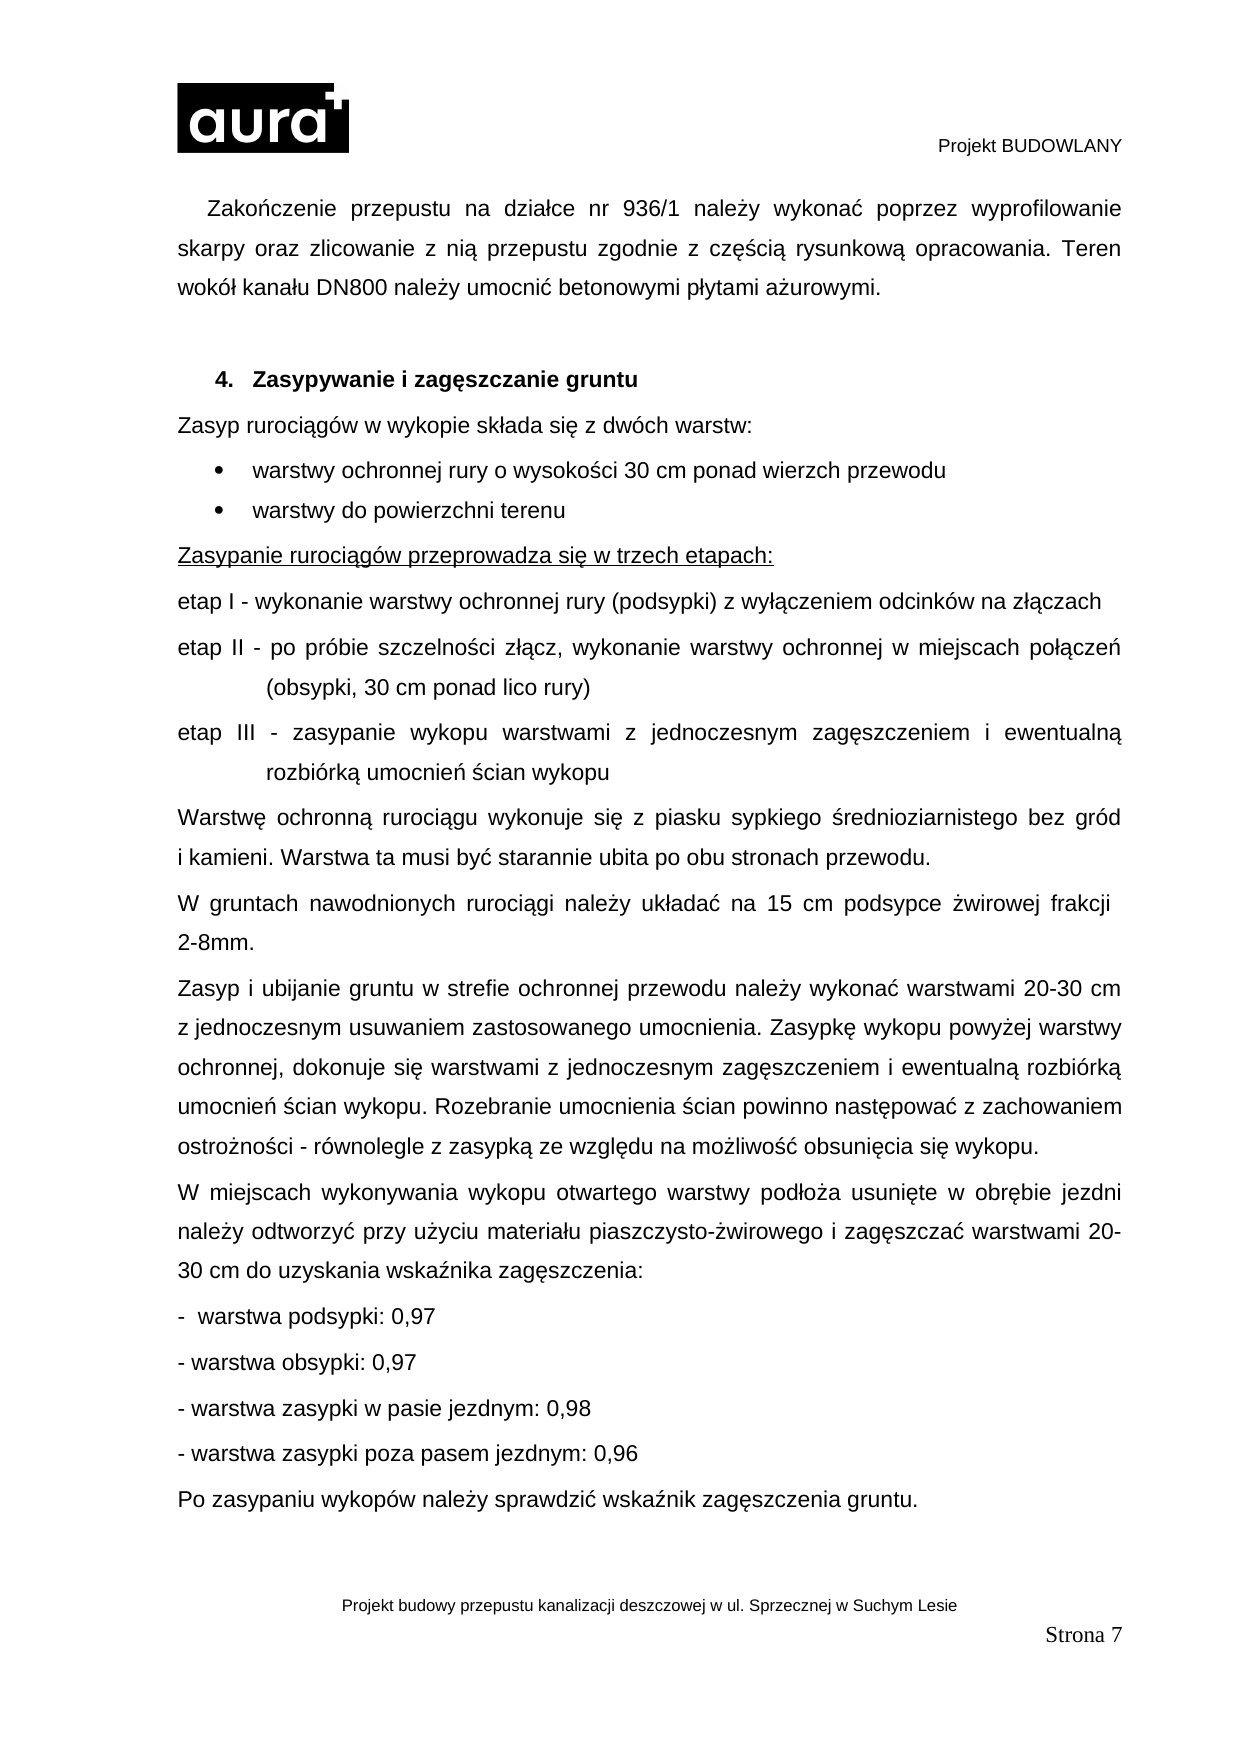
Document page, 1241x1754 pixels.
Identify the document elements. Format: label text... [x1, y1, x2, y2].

picture [177, 83, 349, 153]
text W gruntach nawodnionych rurociągi należy układać na 15 cm podsypce żwirowej frakcji 2-8mm. [177, 889, 1122, 955]
text Zasyp rurociągów w wykopie składa się z dwóch warstw: [177, 412, 1122, 438]
text Po zasypaniu wykopów należy sprawdzić wskaźnik zagęszczenia gruntu. [177, 1486, 1122, 1512]
text - warstwa obsypki: 0,97 [177, 1349, 1122, 1375]
text etap II - po próbie szczelności złącz, wykonanie warstwy ochronnej w miejscach połączeń (obsypki, 30 cm ponad lico rury) [177, 634, 1122, 700]
text Zasypanie rurociągów przeprowadza się w trzech etapach: [177, 542, 1122, 569]
text - warstwa podsypki: 0,97 [177, 1303, 1122, 1329]
text - warstwa zasypki poza pasem jezdnym: 0,96 [177, 1440, 1122, 1467]
subtitle Zasypywanie i zagęszczanie gruntu [215, 366, 1122, 392]
list warstwy do powierzchni terenu [215, 497, 1122, 523]
text - warstwa zasypki w pasie jezdnym: 0,98 [177, 1394, 1122, 1421]
text W miejscach wykonywania wykopu otwartego warstwy podłoża usunięte w obrębie jezdni należy odtworzyć przy użyciu materiału piaszczysto-żwirowego i zagęszczać warstwami 20-30 cm do uzyskania wskaźnika zagęszczenia: [177, 1178, 1122, 1284]
list warstwy ochronnej rury o wysokości 30 cm ponad wierzch przewodu [215, 457, 1122, 484]
text Zakończenie przepustu na działce nr 936/1 należy wykonać poprzez wyprofilowanie skarpy oraz zlicowanie z nią przepustu zgodnie z częścią rysunkową opracowania. Teren wokół kanału DN800 należy umocnić betonowymi płytami ażurowymi. [177, 195, 1122, 301]
text Zasyp i ubijanie gruntu w strefie ochronnej przewodu należy wykonać warstwami 20-30 cm z jednoczesnym usuwaniem zastosowanego umocnienia. Zasypkę wykopu powyżej warstwy ochronnej, dokonuje się warstwami z jednoczesnym zagęszczeniem i ewentualną rozbiórką umocnień ścian wykopu. Rozebranie umocnienia ścian powinno następować z zachowaniem ostrożności - równolegle z zasypką ze względu na możliwość obsunięcia się wykopu. [177, 975, 1122, 1159]
text Warstwę ochronną rurociągu wykonuje się z piasku sypkiego średnioziarnistego bez gród i kamieni. Warstwa ta musi być starannie ubita po obu stronach przewodu. [177, 804, 1122, 870]
text etap I - wykonanie warstwy ochronnej rury (podsypki) z wyłączeniem odcinków na złączach [177, 588, 1122, 614]
text etap III - zasypanie wykopu warstwami z jednoczesnym zagęszczeniem i ewentualną rozbiórką umocnień ścian wykopu [177, 719, 1122, 785]
